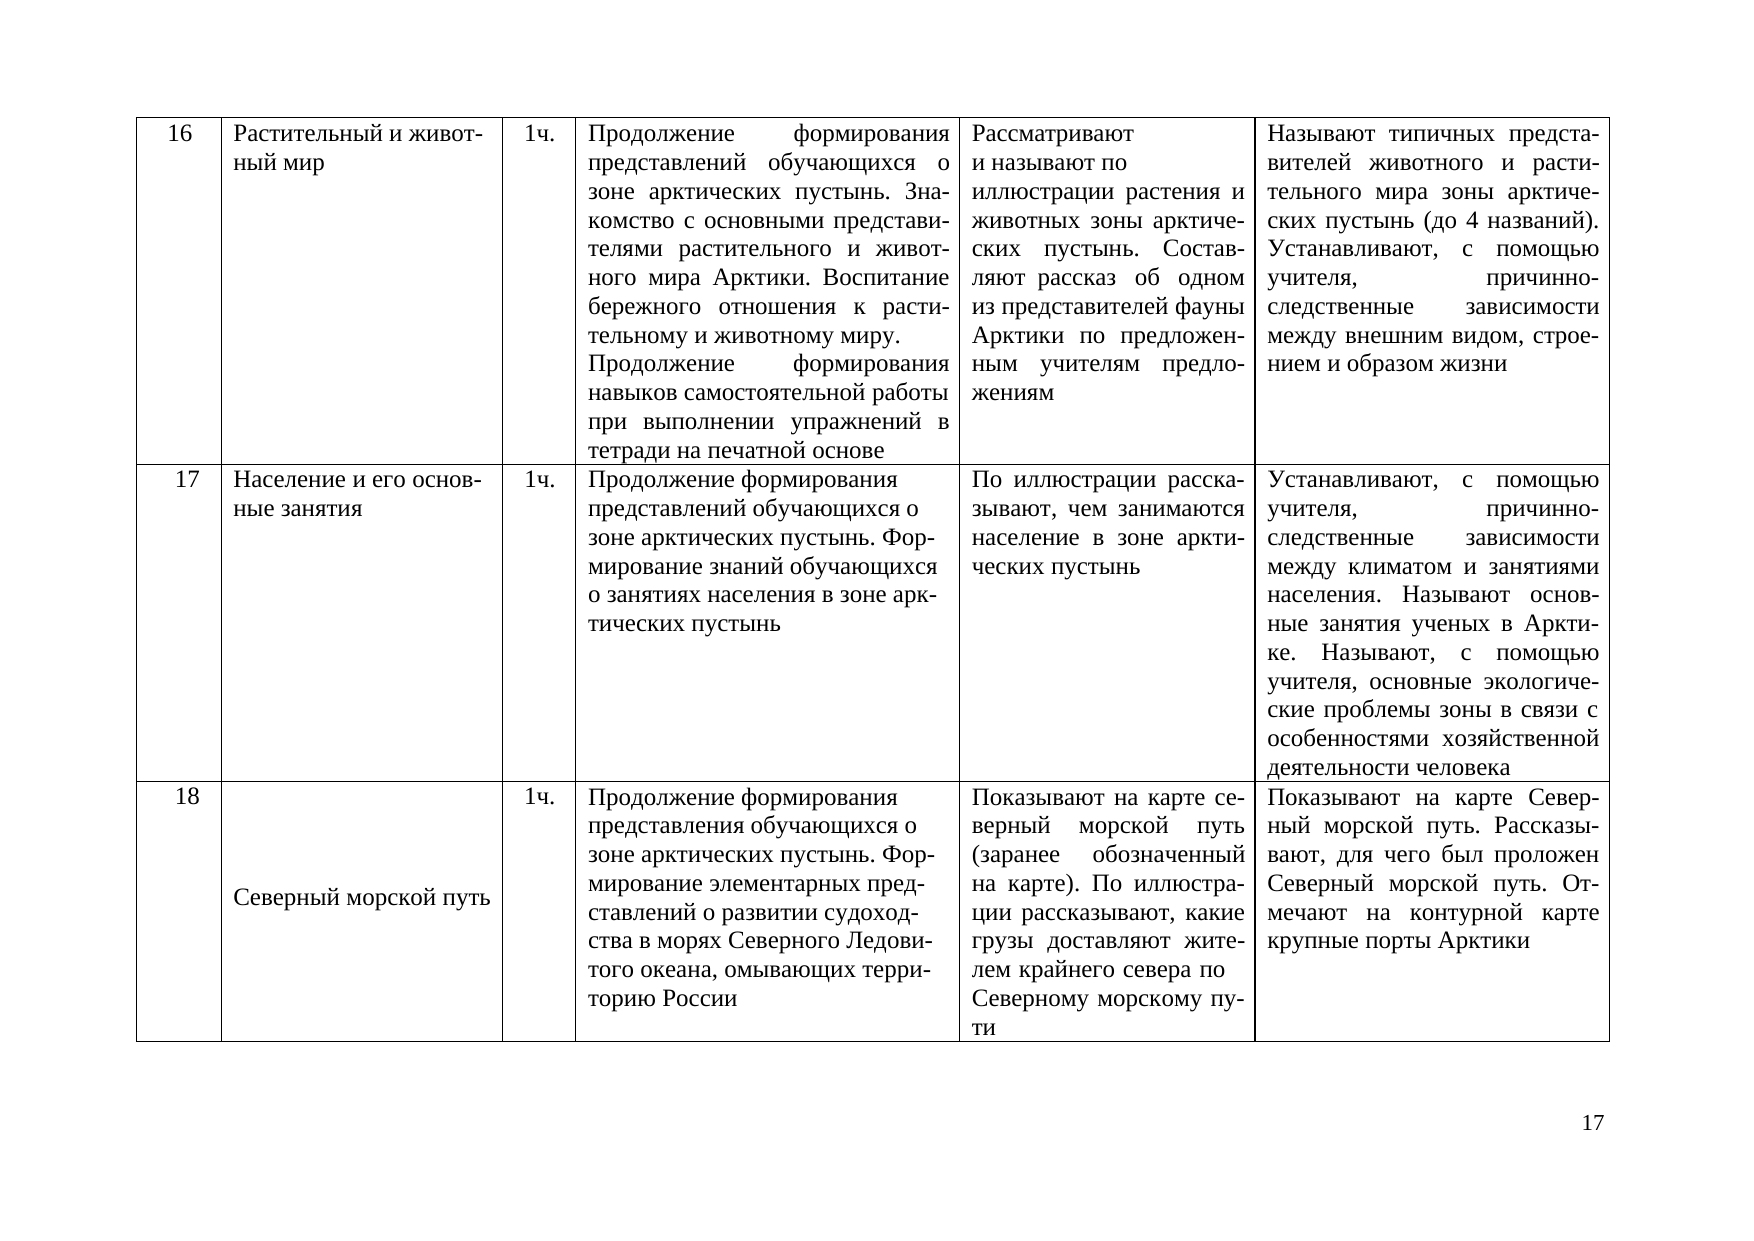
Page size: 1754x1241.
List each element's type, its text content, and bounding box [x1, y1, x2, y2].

table_cell 1ч. [503, 465, 575, 781]
table_cell Население и его основ- ные занятия [222, 465, 502, 781]
table_cell 17 [137, 465, 221, 781]
table_header Продолжение формирования представлений обучающихся о зоне арктических пустынь. Зна- комство с основными представи- телями растительного и живот- ного мира Арктики. Воспитание бережного отношения к расти- тельному и животному миру. Продолжение формирования навыков самостоятельной работы при выполнении упражнений в тетради на печатной основе [576, 118, 959, 463]
table_cell Показывают на карте се- верный морской путь (заранее обозначенный на карте). По иллюстра- ции рассказывают, какие грузы доставляют жите- лем крайнего севера по Северному морскому пу- ти [960, 782, 1254, 1041]
table_header 1ч. [503, 118, 575, 463]
table_header Рассматривают и называют по иллюстрации растения и животных зоны арктиче- ских пустынь. Состав- ляют рассказ об одном из представителей фауны Арктики по предложен- ным учителям предло- жениям [960, 118, 1254, 463]
table_header 16 [137, 118, 221, 463]
table_cell 1ч. [503, 782, 575, 1041]
table_cell По иллюстрации расска- зывают, чем занимаются население в зоне аркти- ческих пустынь [960, 465, 1254, 781]
table_cell Продолжение формирования представления обучающихся о зоне арктических пустынь. Фор- мирование элементарных пред- ставлений о развитии судоход- ства в морях Северного Ледови- того океана, омывающих терри- торию России [576, 782, 959, 1041]
table_cell Северный морской путь [222, 782, 502, 1041]
table_cell 18 [137, 782, 221, 1041]
table_header Называют типичных предста- вителей животного и расти- тельного мира зоны арктиче- ских пустынь (до 4 названий). Устанавливают, с помощью учителя, причинно- следственные зависимости между внешним видом, строе- нием и образом жизни [1256, 118, 1609, 463]
table_cell Устанавливают, с помощью учителя, причинно- следственные зависимости между климатом и занятиями населения. Называют основ- ные занятия ученых в Аркти- ке. Называют, с помощью учителя, основные экологиче- ские проблемы зоны в связи с особенностями хозяйственной деятельности человека [1256, 465, 1609, 781]
table_header Растительный и живот- ный мир [222, 118, 502, 463]
table_cell Показывают на карте Север- ный морской путь. Рассказы- вают, для чего был проложен Северный морской путь. От- мечают на контурной карте крупные порты Арктики [1256, 782, 1609, 1041]
table_cell Продолжение формирования представлений обучающихся о зоне арктических пустынь. Фор- мирование знаний обучающихся о занятиях населения в зоне арк- тических пустынь [576, 465, 959, 781]
